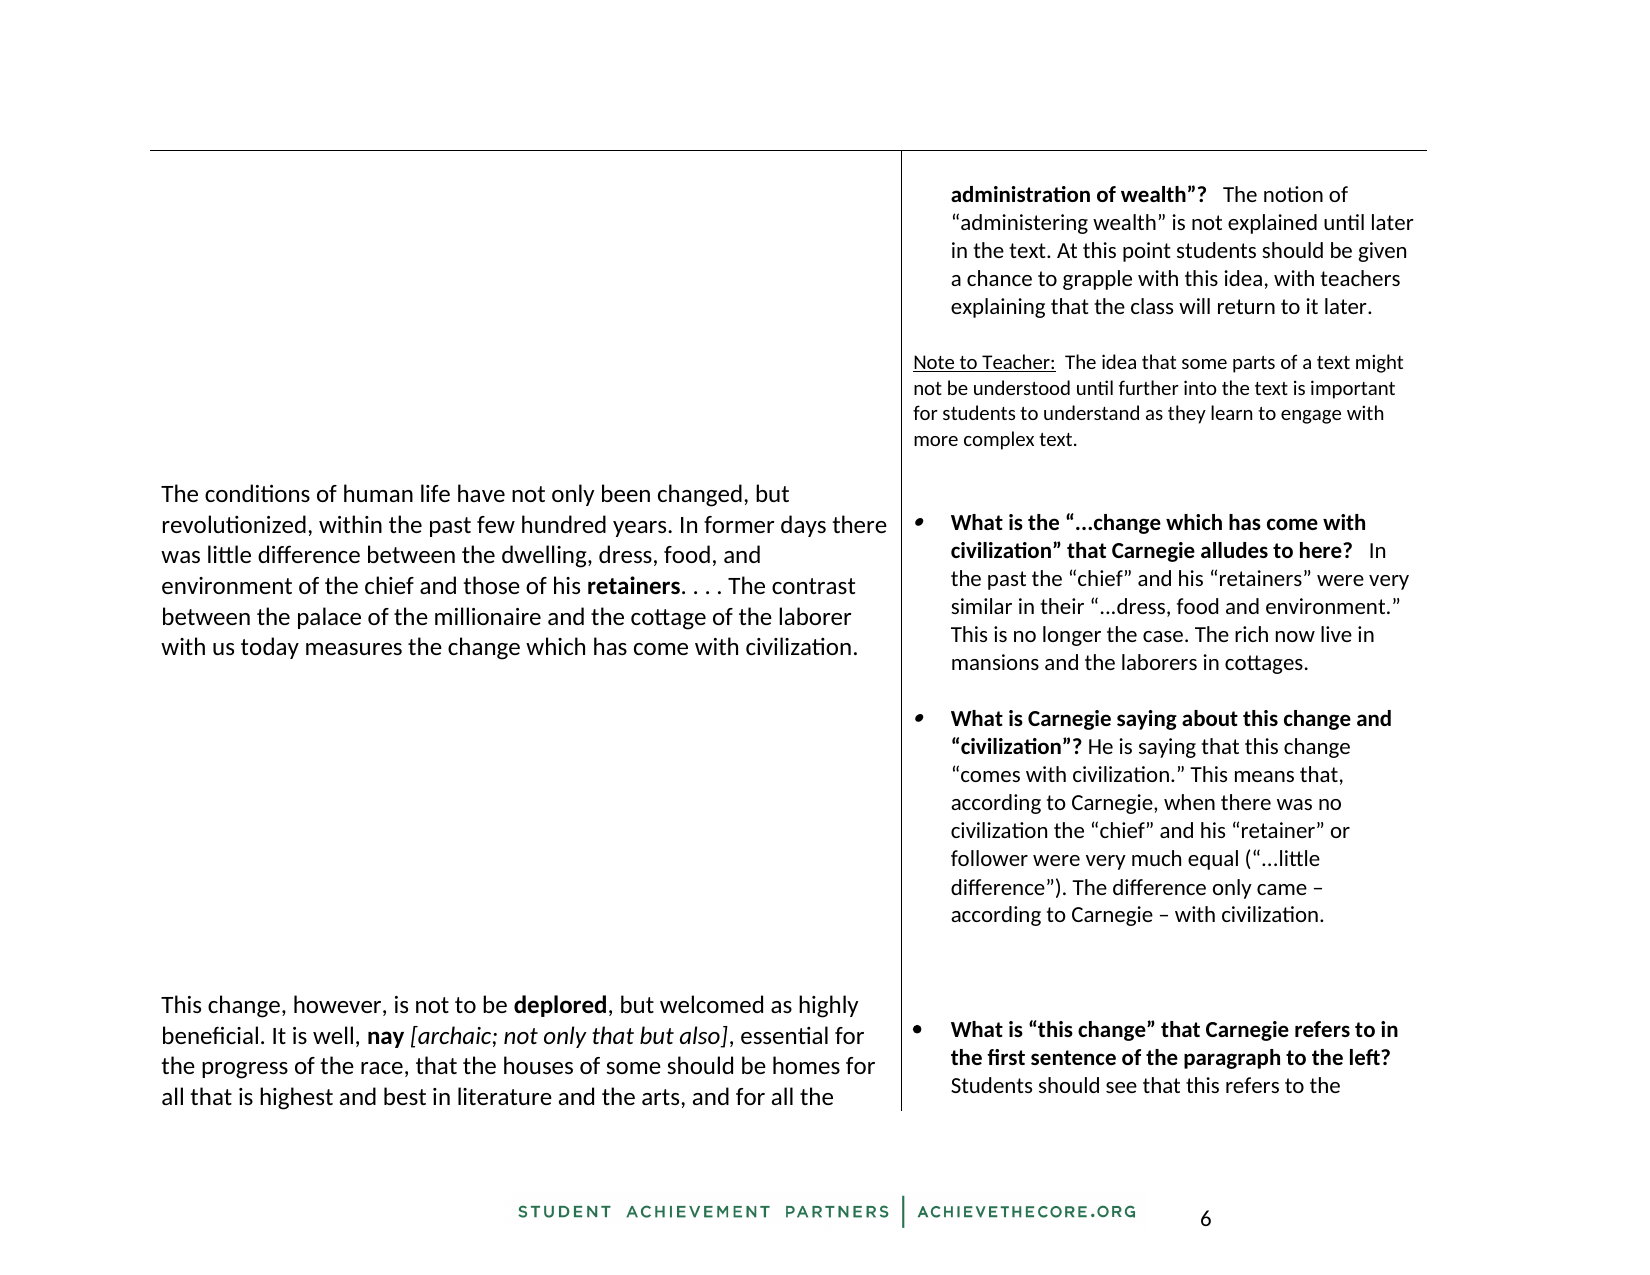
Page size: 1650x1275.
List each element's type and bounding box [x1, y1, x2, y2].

table_cell [902, 151, 1427, 1111]
picture [504, 1191, 1148, 1230]
table_cell [150, 151, 901, 1111]
